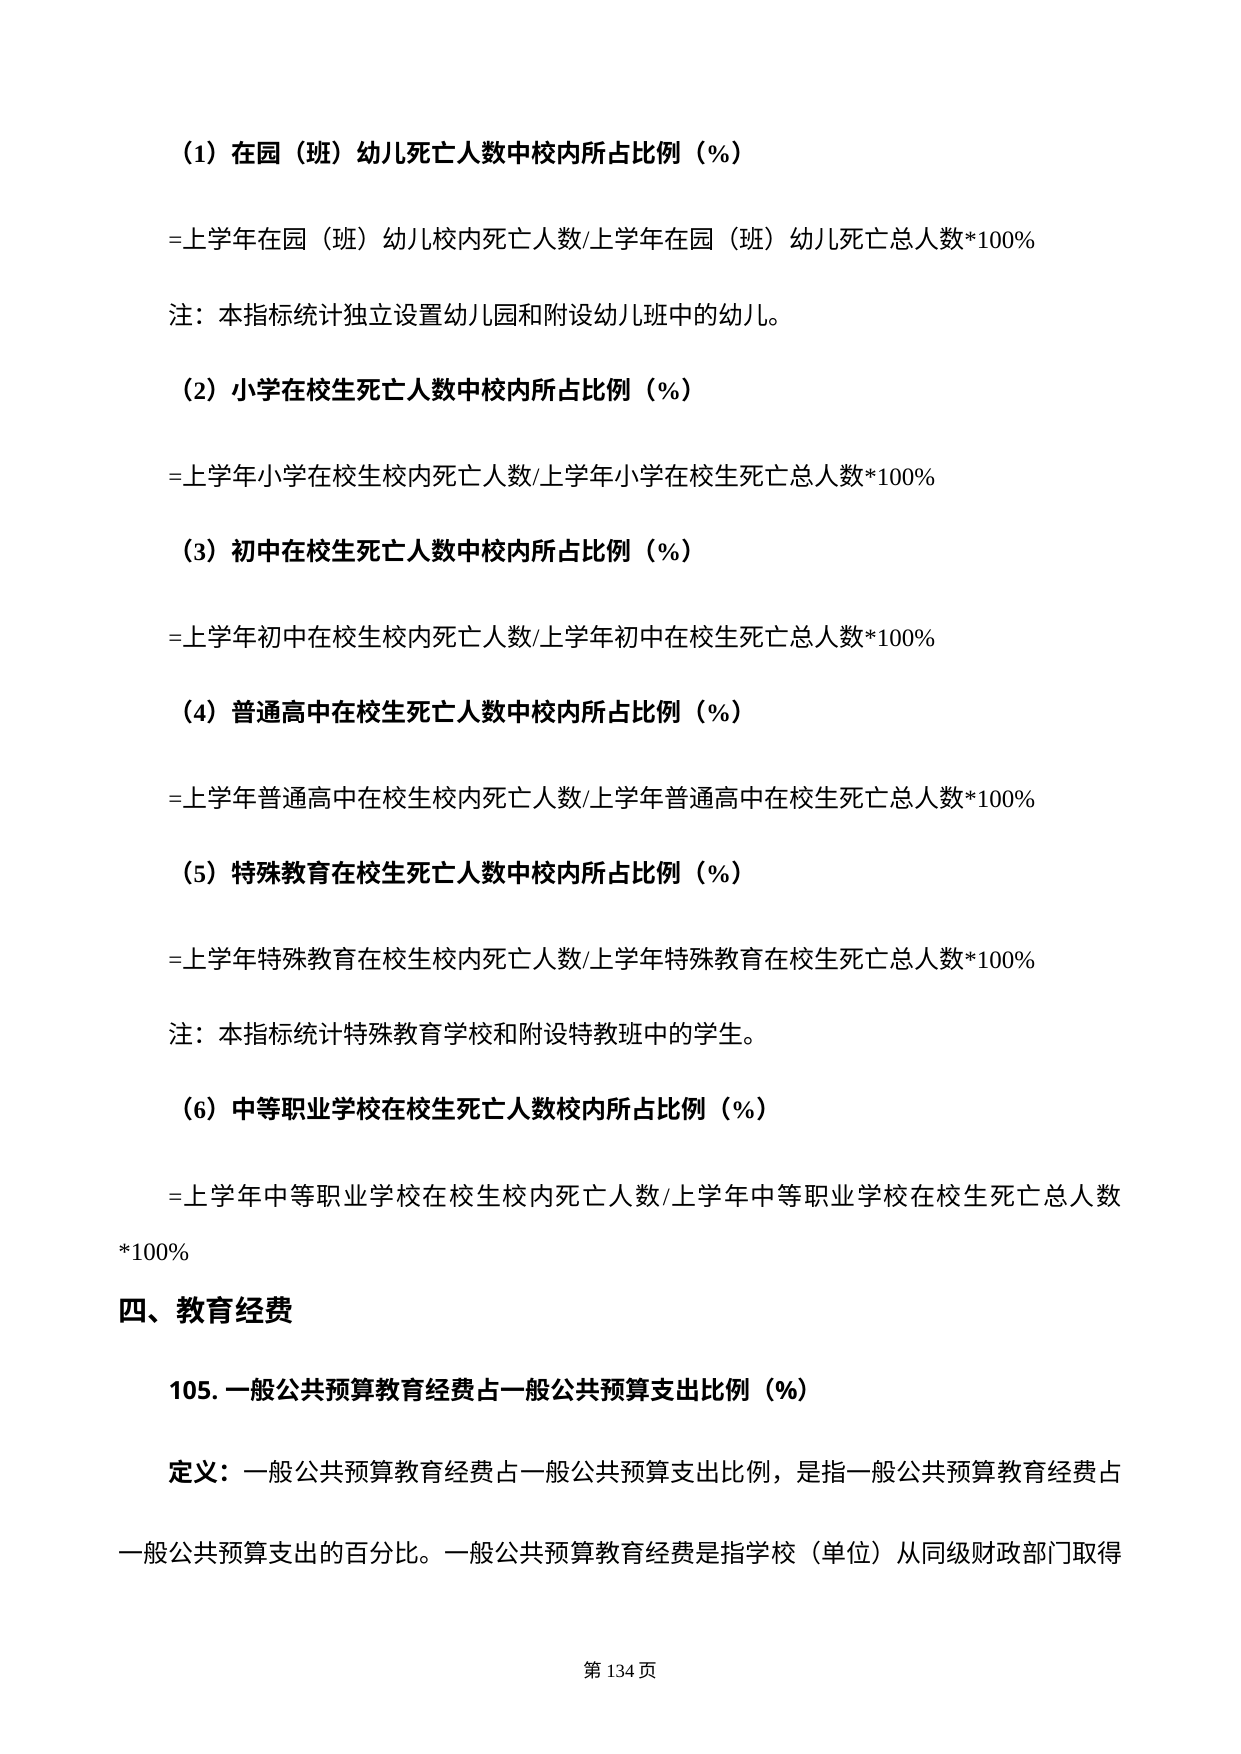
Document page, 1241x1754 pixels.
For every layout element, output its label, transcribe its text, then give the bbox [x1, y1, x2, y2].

subtitle （6）中等职业学校在校生死亡人数校内所占比例（%） [118, 1074, 1122, 1142]
text =上学年中等职业学校在校生校内死亡人数/上学年中等职业学校在校生死亡总人数*100% [118, 1160, 1122, 1269]
text 注：本指标统计独立设置幼儿园和附设幼儿班中的幼儿。 [118, 279, 1122, 347]
subtitle （3）初中在校生死亡人数中校内所占比例（%） [118, 516, 1122, 583]
subtitle （4）普通高中在校生死亡人数中校内所占比例（%） [118, 677, 1122, 744]
subtitle （1）在园（班）幼儿死亡人数中校内所占比例（%） [118, 118, 1122, 186]
subtitle （2）小学在校生死亡人数中校内所占比例（%） [118, 354, 1122, 422]
text 注：本指标统计特殊教育学校和附设特教班中的学生。 [118, 999, 1122, 1067]
text =上学年小学在校生校内死亡人数/上学年小学在校生死亡总人数*100% [118, 440, 1122, 508]
text =上学年特殊教育在校生校内死亡人数/上学年特殊教育在校生死亡总人数*100% [118, 924, 1122, 992]
text =上学年初中在校生校内死亡人数/上学年初中在校生死亡总人数*100% [118, 602, 1122, 669]
subtitle 105. 一般公共预算教育经费占一般公共预算支出比例（%） [118, 1355, 1122, 1423]
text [118, 1436, 1122, 1586]
text =上学年在园（班）幼儿校内死亡人数/上学年在园（班）幼儿死亡总人数*100% [118, 204, 1122, 272]
subtitle 四、教育经费 [118, 1274, 1122, 1342]
subtitle （5）特殊教育在校生死亡人数中校内所占比例（%） [118, 838, 1122, 906]
text =上学年普通高中在校生校内死亡人数/上学年普通高中在校生死亡总人数*100% [118, 763, 1122, 831]
